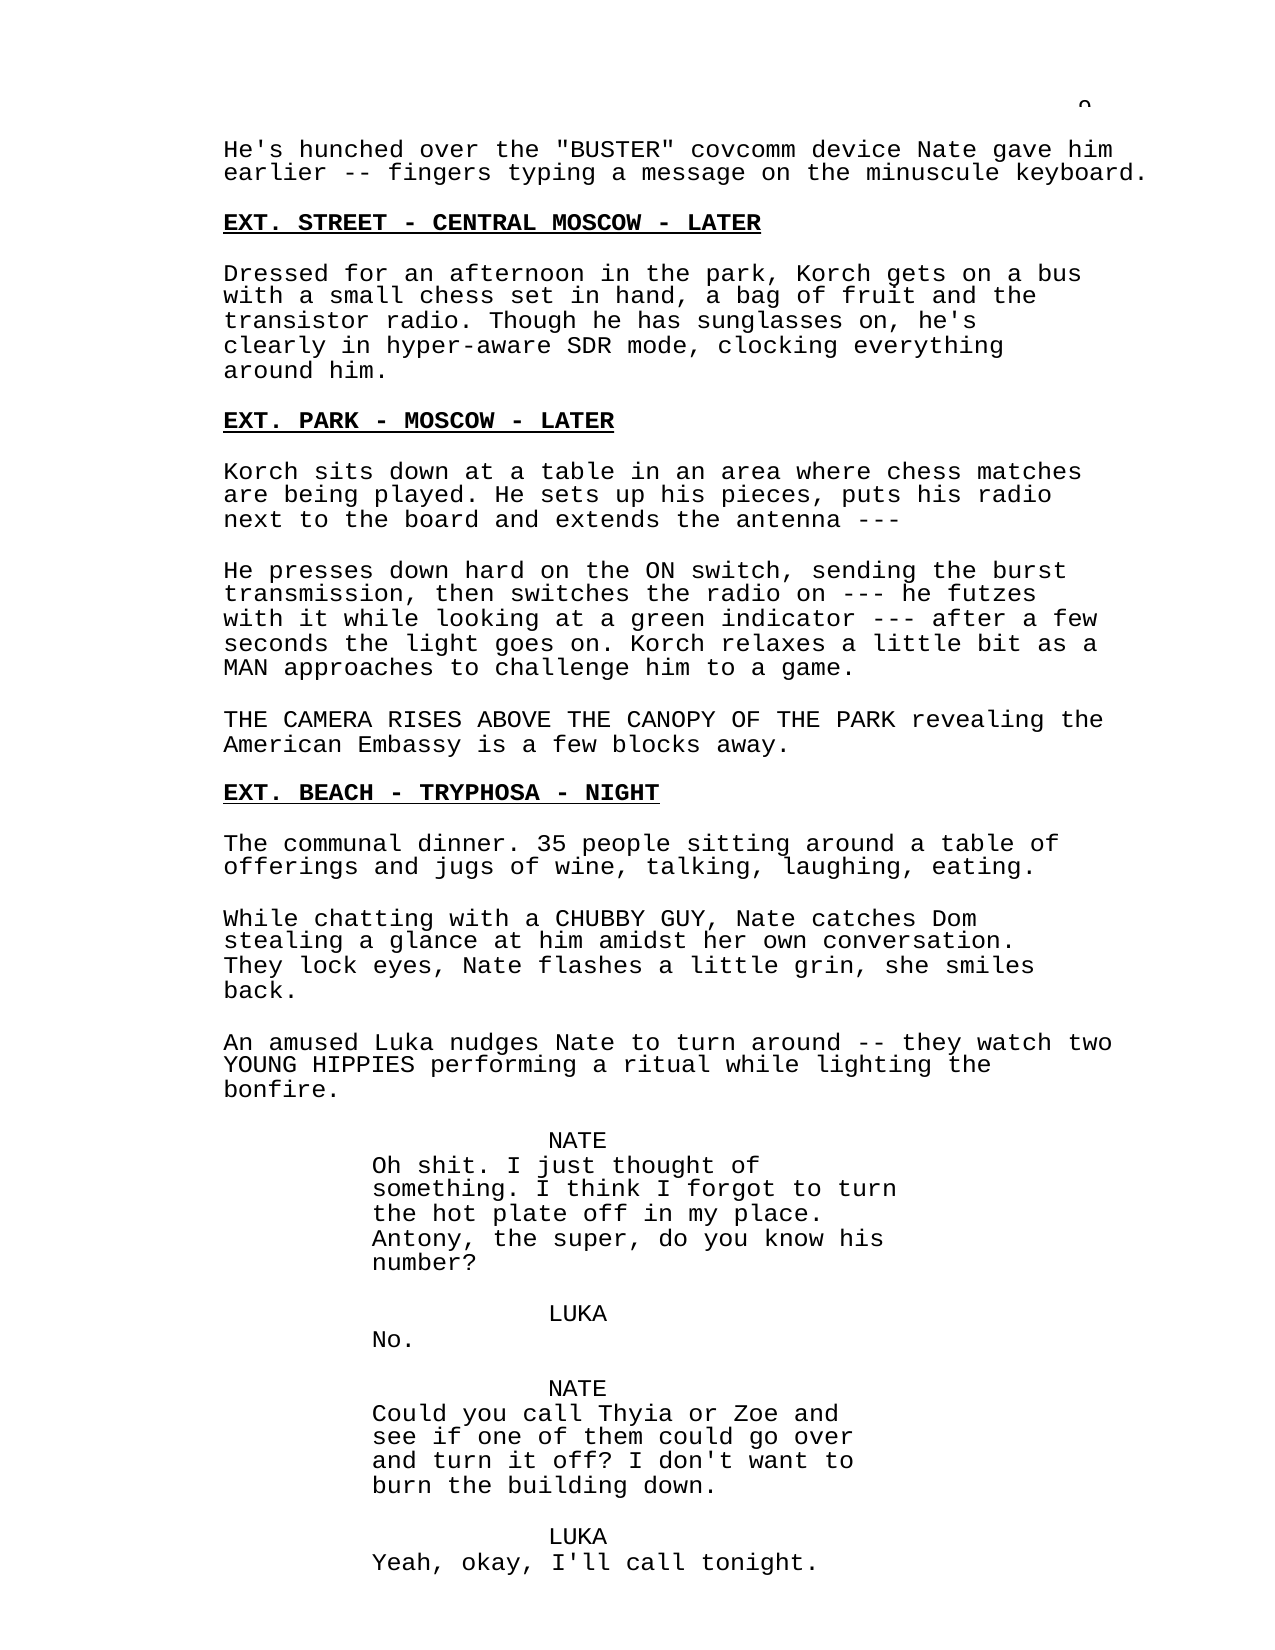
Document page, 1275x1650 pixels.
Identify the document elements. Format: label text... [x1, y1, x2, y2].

text THE CAMERA RISES ABOVE THE CANOPY OF THE PARK revealing the [223, 706, 1187, 732]
text An amused Luka nudges Nate to turn around -- they watch two YOUNG HIPPIES performing a ritual while lighting the bonfire. [223, 1030, 1119, 1104]
text While chatting with a CHUBBY GUY, Nate catches Dom stealing a glance at him amidst her own conversation. They lock eyes, Nate flashes a little grin, she smiles back. [223, 906, 1089, 1005]
text The communal dinner. 35 people sitting around a table of offerings and jugs of wine, talking, laughing, eating. [223, 832, 1119, 881]
text He presses down hard on the ON switch, sending the burst transmission, then switches the radio on --- he futzes with it while looking at a green indicator --- after a few seconds the light goes on. Korch relaxes a little bit as a MAN approaches to challenge him to a game. [223, 559, 1104, 683]
text Dressed for an afternoon in the park, Korch gets on a bus with a small chess set in hand, a bag of fruit and the transistor radio. Though he has sunglasses on, he's clearly in hyper-aware SDR mode, clocking everything around him. [223, 262, 1089, 386]
text American Embassy is a few blocks away. [223, 732, 1187, 758]
text Could you call Thyia or Zoe and see if one of them could go over and turn it off? I don't want to burn the building down. [372, 1402, 893, 1501]
text He's hunched over the "BUSTER" covcomm device Nate gave him earlier -- fingers typing a message on the minuscule keyboard. [223, 138, 1187, 187]
subtitle LUKA [286, 1301, 869, 1327]
text Oh shit. I just thought of something. I think I forgot to turn the hot plate off in my place. Antony, the super, do you know his number? [372, 1154, 906, 1278]
subtitle EXT. BEACH - TRYPHOSA - NIGHT [223, 781, 1187, 808]
text Yeah, okay, I'll call tonight. [372, 1550, 1187, 1576]
subtitle EXT. STREET - CENTRAL MOSCOW - LATER [223, 210, 1187, 237]
subtitle EXT. PARK - MOSCOW - LATER [223, 409, 1187, 436]
text No. [372, 1327, 1187, 1353]
subtitle NATE [286, 1127, 869, 1153]
subtitle LUKA [286, 1524, 869, 1550]
subtitle NATE [286, 1375, 869, 1401]
text Korch sits down at a table in an area where chess matches are being played. He sets up his pieces, puts his radio next to the board and extends the antenna --- [223, 460, 1089, 534]
